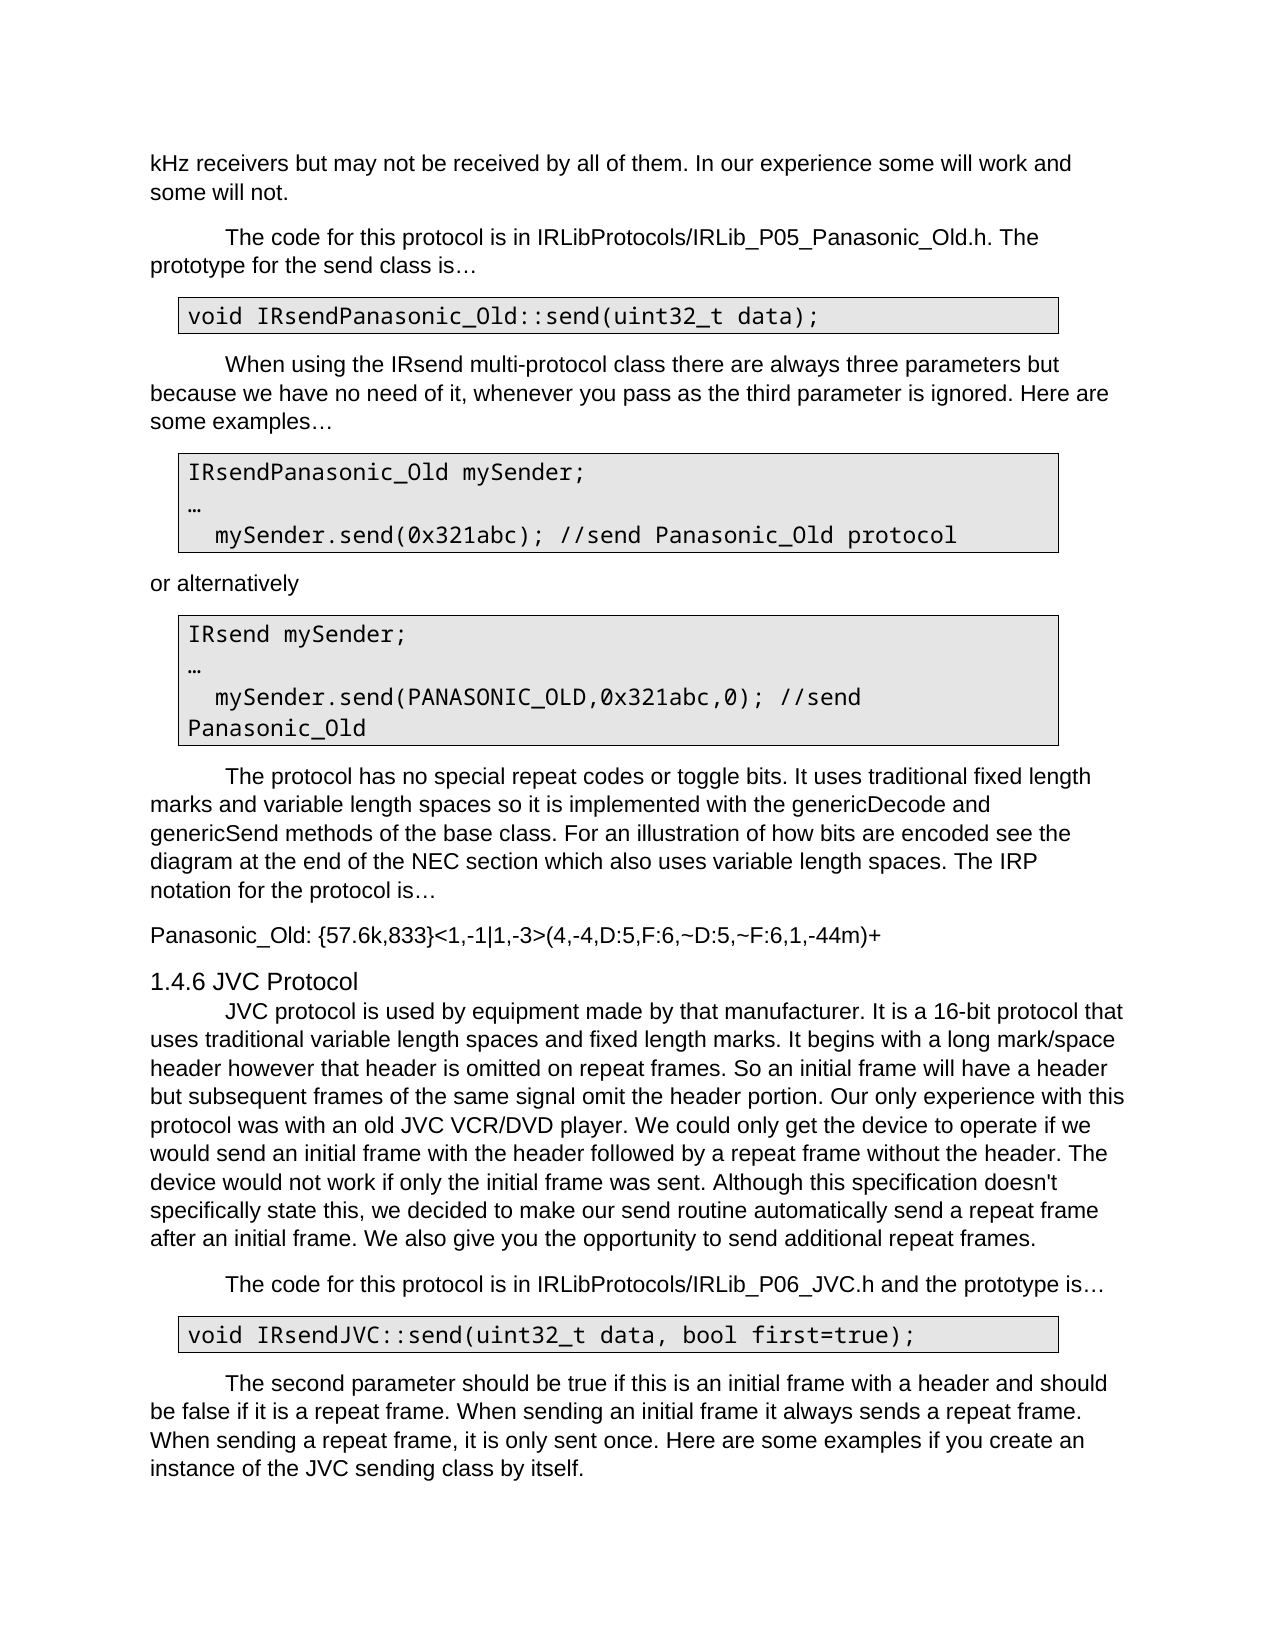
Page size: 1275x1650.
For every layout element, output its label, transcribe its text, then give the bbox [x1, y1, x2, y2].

text The code for this protocol is in IRLibProtocols/IRLib_P06_JVC.h and the prototype is… [150, 1271, 1125, 1297]
text mySender.send(PANASONIC_OLD,0x321abc,0); //send Panasonic_Old [179, 677, 1058, 745]
text JVC protocol is used by equipment made by that manufacturer. It is a 16-bit protocol that uses traditional variable length spaces and fixed length marks. It begins with a long mark/space header however that header is omitted on repeat frames. So an initial frame will have a header but subsequent frames of the same signal omit the header portion. Our only experience with this protocol was with an old JVC VCR/DVD player. We could only get the device to operate if we would send an initial frame with the header followed by a repeat frame without the header. The device would not work if only the initial frame was sent. Although this specification doesn't specifically state this, we decided to make our send routine automatically send a repeat frame after an initial frame. We also give you the opportunity to send additional repeat frames. [150, 998, 1125, 1252]
text The protocol has no special repeat codes or toggle bits. It uses traditional fixed length marks and variable length spaces so it is implemented with the genericDecode and genericSend methods of the base class. For an illustration of how bits are encoded see the diagram at the end of the NEC section which also uses variable length spaces. The IRP notation for the protocol is… [150, 763, 1125, 903]
text Panasonic_Old: {57.6k,833}<1,-1|1,-3>(4,-4,D:5,F:6,~D:5,~F:6,1,-44m)+ [150, 922, 1125, 948]
text void IRsendJVC::send(uint32_t data, bool first=true); [179, 1317, 1058, 1352]
text IRsend mySender; [179, 616, 1058, 646]
text IRsendPanasonic_Old mySender; [179, 454, 1058, 484]
text mySender.send(0x321abc); //send Panasonic_Old protocol [179, 516, 1058, 552]
text When using the IRsend multi-protocol class there are always three parameters but because we have no need of it, whenever you pass as the third parameter is ignored. Here are some examples… [150, 351, 1125, 434]
text The second parameter should be true if this is an initial frame with a header and should be false if it is a repeat frame. When sending an initial frame it always sends a repeat frame. When sending a repeat frame, it is only sent once. Here are some examples if you create an instance of the JVC sending class by itself. [150, 1370, 1125, 1481]
text void IRsendPanasonic_Old::send(uint32_t data); [179, 298, 1058, 333]
text The code for this protocol is in IRLibProtocols/IRLib_P05_Panasonic_Old.h. The prototype for the send class is… [150, 223, 1125, 278]
text or alternatively [150, 570, 1125, 596]
text … [179, 646, 1058, 677]
text … [179, 484, 1058, 516]
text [150, 150, 1125, 205]
subtitle 1.4.6 JVC Protocol [150, 967, 1125, 996]
